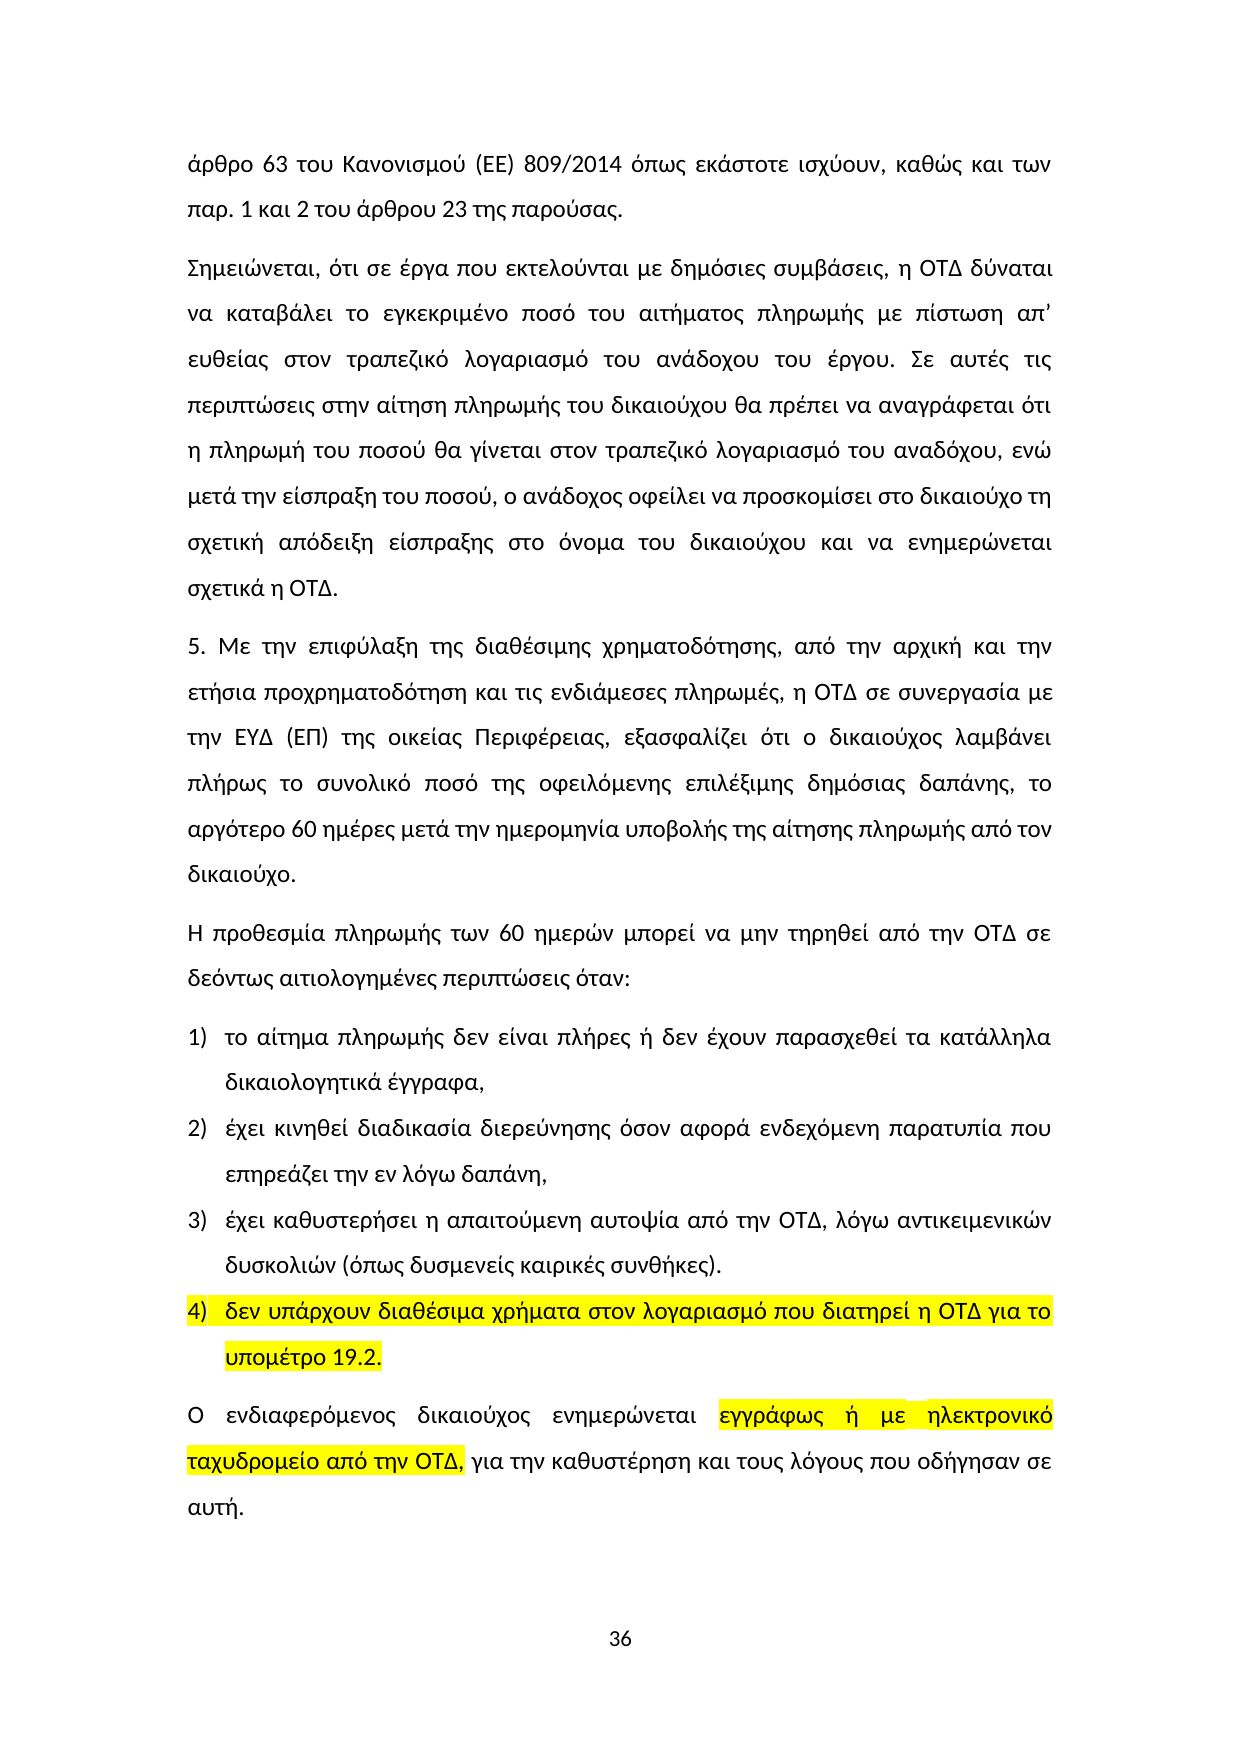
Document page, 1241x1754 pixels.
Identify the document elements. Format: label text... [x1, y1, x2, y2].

text 5. Με την επιφύλαξη της διαθέσιμης χρηματοδότησης, από την αρχική και την ετήσια προχρηματοδότηση και τις ενδιάμεσες πληρωμές, η ΟΤΔ σε συνεργασία με την ΕΥΔ (ΕΠ) της οικείας Περιφέρειας, εξασφαλίζει ότι ο δικαιούχος λαμβάνει πλήρως το συνολικό ποσό της οφειλόμενης επιλέξιμης δημόσιας δαπάνης, το αργότερο 60 ημέρες μετά την ημερομηνία υποβολής της αίτησης πληρωμής από τον δικαιούχο. [187, 630, 1053, 889]
list το αίτημα πληρωμής δεν είναι πλήρες ή δεν έχουν παρασχεθεί τα κατάλληλα δικαιολογητικά έγγραφα, [187, 1021, 1053, 1097]
text Ο ενδιαφερόμενος δικαιούχος ενημερώνεται εγγράφως ή με ηλεκτρονικό ταχυδρομείο από την ΟΤΔ, για την καθυστέρηση και τους λόγους που οδήγησαν σε αυτή. [187, 1399, 1053, 1521]
list έχει καθυστερήσει η απαιτούμενη αυτοψία από την ΟΤΔ, λόγω αντικειμενικών δυσκολιών (όπως δυσμενείς καιρικές συνθήκες). [187, 1204, 1053, 1280]
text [187, 148, 1053, 224]
list δεν υπάρχουν διαθέσιμα χρήματα στον λογαριασμό που διατηρεί η ΟΤΔ για το υπομέτρο 19.2. [187, 1295, 1053, 1371]
text Σημειώνεται, ότι σε έργα που εκτελούνται με δημόσιες συμβάσεις, η ΟΤΔ δύναται να καταβάλει το εγκεκριμένο ποσό του αιτήματος πληρωμής με πίστωση απ’ ευθείας στον τραπεζικό λογαριασμό του ανάδοχου του έργου. Σε αυτές τις περιπτώσεις στην αίτηση πληρωμής του δικαιούχου θα πρέπει να αναγράφεται ότι η πληρωμή του ποσού θα γίνεται στον τραπεζικό λογαριασμό του αναδόχου, ενώ μετά την είσπραξη του ποσού, ο ανάδοχος οφείλει να προσκομίσει στο δικαιούχο τη σχετική απόδειξη είσπραξης στο όνομα του δικαιούχου και να ενημερώνεται σχετικά η ΟΤΔ. [187, 252, 1053, 602]
list έχει κινηθεί διαδικασία διερεύνησης όσον αφορά ενδεχόμενη παρατυπία που επηρεάζει την εν λόγω δαπάνη, [187, 1112, 1053, 1188]
text Η προθεσμία πληρωμής των 60 ημερών μπορεί να μην τηρηθεί από την ΟΤΔ σε δεόντως αιτιολογημένες περιπτώσεις όταν: [187, 917, 1053, 993]
